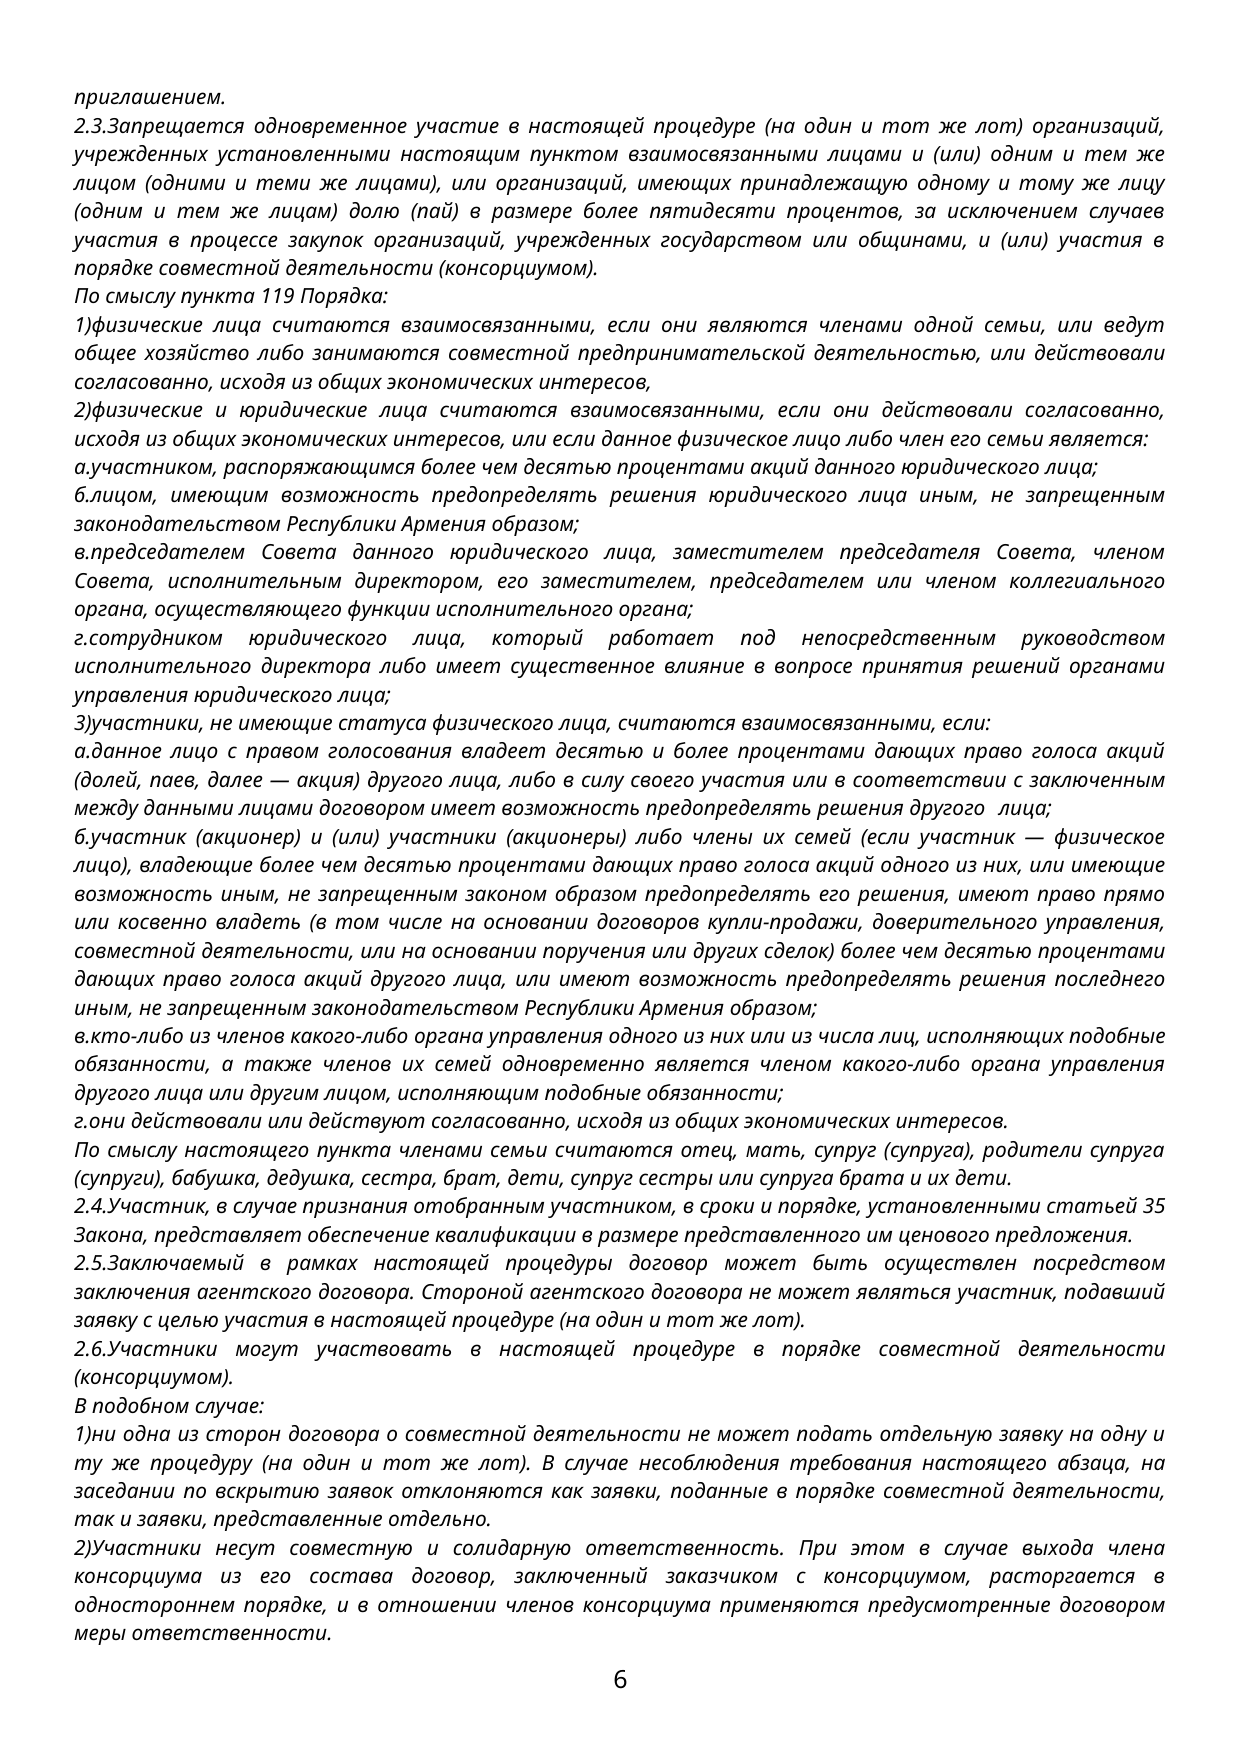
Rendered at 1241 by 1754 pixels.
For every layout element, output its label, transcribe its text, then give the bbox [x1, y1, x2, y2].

text 1)ни одна из сторон договора о совместной деятельности не может подать отдельную заявку на одну и ту же процедуру (на один и тот же лот). В случае несоблюдения требования настоящего абзаца, на заседании по вскрытию заявок отклоняются как заявки, поданные в порядке совместной деятельности, так и заявки, представленные отдельно. [74, 1419, 1167, 1533]
text В подобном случае: [74, 1391, 1167, 1419]
text По смыслу настоящего пункта членами семьи считаются отец, мать, супруг (супруга), родители супруга (супруги), бабушка, дедушка, сестра, брат, дети, супруг сестры или супруга брата и их дети. [74, 1135, 1167, 1192]
text а.участником, распоряжающимся более чем десятью процентами акций данного юридического лица; [74, 452, 1167, 481]
text 2)Участники несут совместную и солидарную ответственность. При этом в случае выхода члена консорциума из его состава договор, заключенный заказчиком с консорциумом, расторгается в одностороннем порядке, и в отношении членов консорциума применяются предусмотренные договором меры ответственности. [74, 1533, 1167, 1647]
text По смыслу пункта 119 Порядка: [74, 282, 1167, 310]
text 2.5.Заключаемый в рамках настоящей процедуры договор может быть осуществлен посредством заключения агентского договора. Стороной агентского договора не может являться участник, подавший заявку с целью участия в настоящей процедуре (на один и тот же лот). [74, 1248, 1167, 1334]
text г.сотрудником юридического лица, который работает под непосредственным руководством исполнительного директора либо имеет существенное влияние в вопросе принятия решений органами управления юридического лица; [74, 623, 1167, 708]
text б.участник (акционер) и (или) участники (акционеры) либо члены их семей (если участник — физическое лицо), владеющие более чем десятью процентами дающих право голоса акций одного из них, или имеющие возможность иным, не запрещенным законом образом предопределять его решения, имеют право прямо или косвенно владеть (в том числе на основании договоров купли-продажи, доверительного управления, совместной деятельности, или на основании поручения или других сделок) более чем десятью процентами дающих право голоса акций другого лица, или имеют возможность предопределять решения последнего иным, не запрещенным законодательством Республики Армения образом; [74, 822, 1167, 1021]
text г.они действовали или действуют согласованно, исходя из общих экономических интересов. [74, 1106, 1167, 1135]
text 2.4.Участник, в случае признания отобранным участником, в сроки и порядке, установленными статьей 35 Закона, представляет обеспечение квалификации в размере представленного им ценового предложения. [74, 1192, 1167, 1248]
text 2)физические и юридические лица считаются взаимосвязанными, если они действовали согласованно, исходя из общих экономических интересов, или если данное физическое лицо либо член его семьи является: [74, 395, 1167, 452]
text в.председателем Совета данного юридического лица, заместителем председателя Совета, членом Совета, исполнительным директором, его заместителем, председателем или членом коллегиального органа, осуществляющего функции исполнительного органа; [74, 537, 1167, 623]
text 3)участники, не имеющие статуса физического лица, считаются взаимосвязанными, если: [74, 708, 1167, 737]
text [74, 82, 1167, 111]
text а.данное лицо с правом голосования владеет десятью и более процентами дающих право голоса акций (долей, паев, далее — акция) другого лица, либо в силу своего участия или в соответствии с заключенным между данными лицами договором имеет возможность предопределять решения другого лица; [74, 737, 1167, 822]
text 2.6.Участники могут участвовать в настоящей процедуре в порядке совместной деятельности (консорциумом). [74, 1334, 1167, 1391]
text б.лицом, имеющим возможность предопределять решения юридического лица иным, не запрещенным законодательством Республики Армения образом; [74, 481, 1167, 537]
text 2.3.Запрещается одновременное участие в настоящей процедуре (на один и тот же лот) организаций, учрежденных установленными настоящим пунктом взаимосвязанными лицами и (или) одним и тем же лицом (одними и теми же лицами), или организаций, имеющих принадлежащую одному и тому же лицу (одним и тем же лицам) долю (пай) в размере более пятидесяти процентов, за исключением случаев участия в процессе закупок организаций, учрежденных государством или общинами, и (или) участия в порядке совместной деятельности (консорциумом). [74, 111, 1167, 282]
text в.кто-либо из членов какого-либо органа управления одного из них или из числа лиц, исполняющих подобные обязанности, а также членов их семей одновременно является членом какого-либо органа управления другого лица или другим лицом, исполняющим подобные обязанности; [74, 1021, 1167, 1106]
text 1)физические лица считаются взаимосвязанными, если они являются членами одной семьи, или ведут общее хозяйство либо занимаются совместной предпринимательской деятельностью, или действовали согласованно, исходя из общих экономических интересов, [74, 310, 1167, 395]
